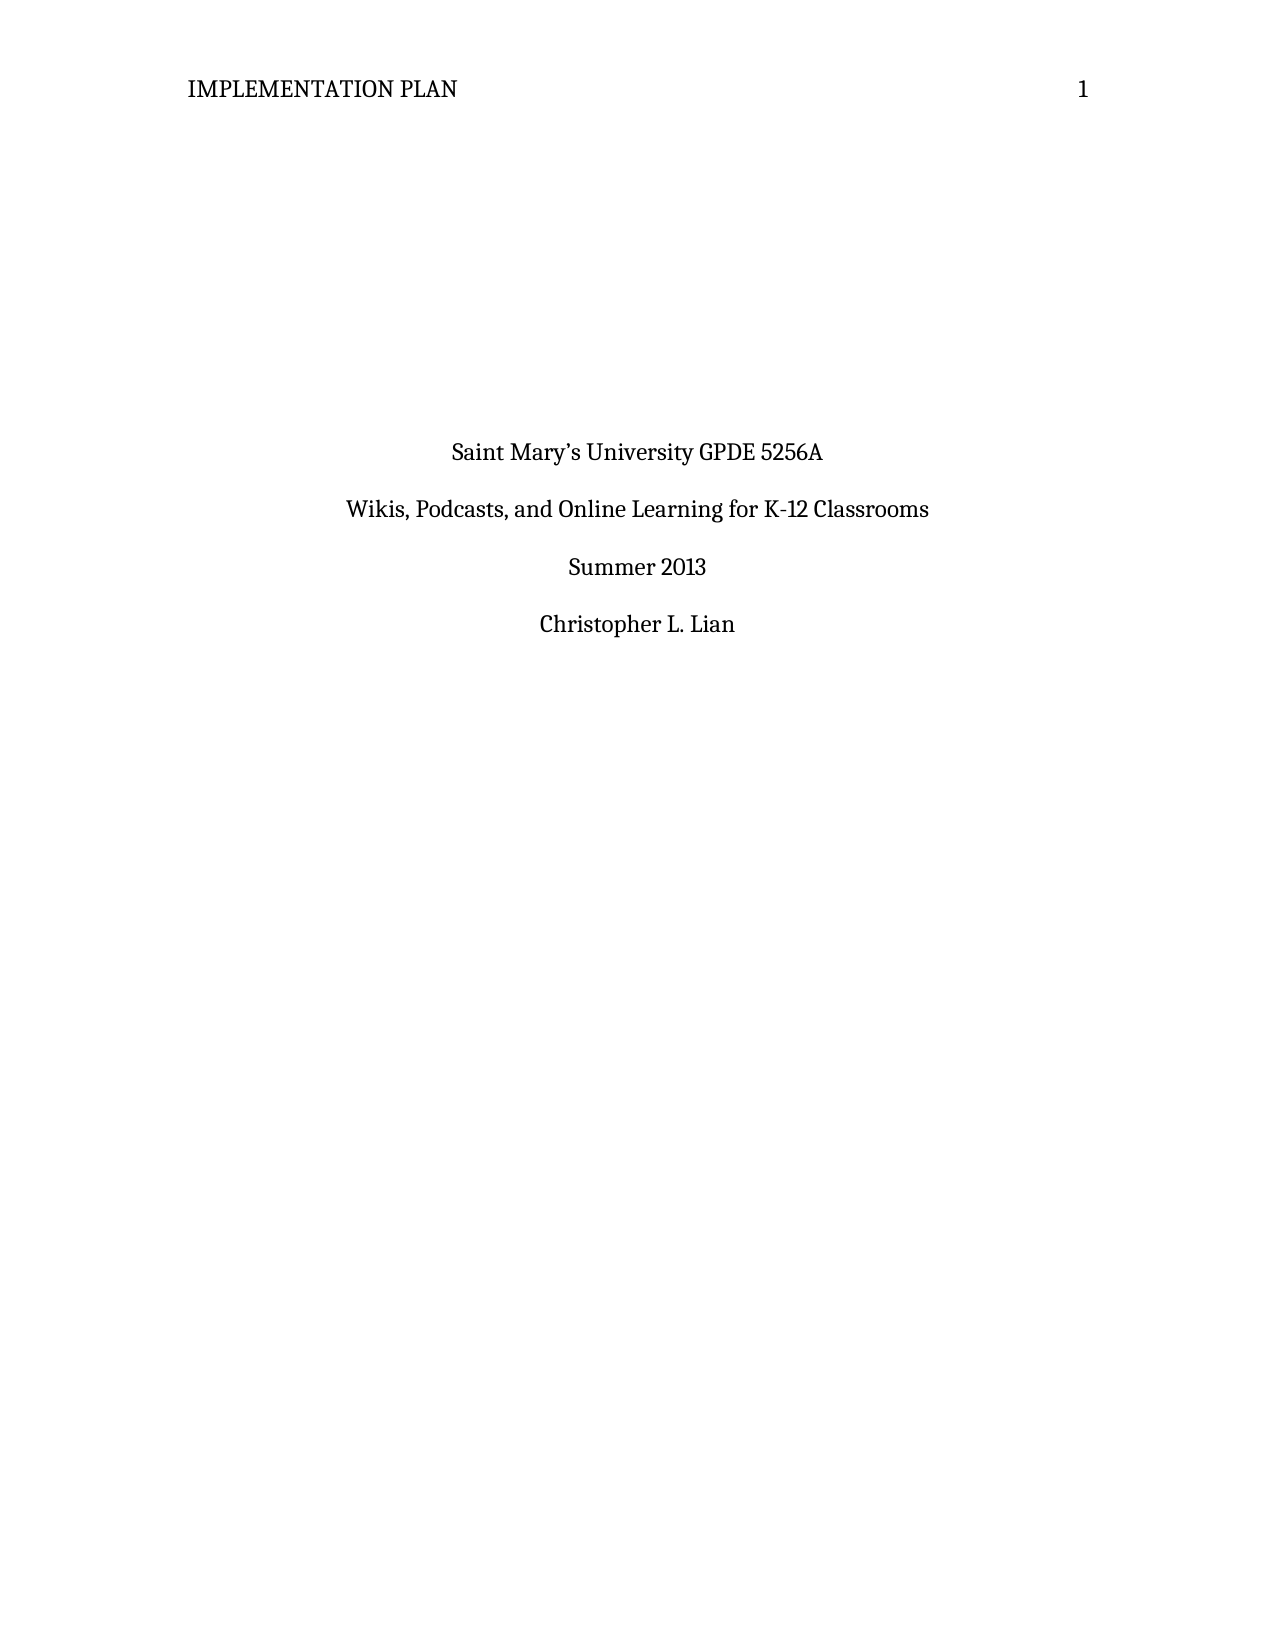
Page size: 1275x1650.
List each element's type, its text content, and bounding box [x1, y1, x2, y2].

text Summer 2013 [187, 552, 1087, 581]
text Saint Mary’s University GPDE 5256A [187, 437, 1087, 466]
text Christopher L. Lian [187, 610, 1087, 639]
text Wikis, Podcasts, and Online Learning for K-12 Classrooms [187, 495, 1087, 524]
